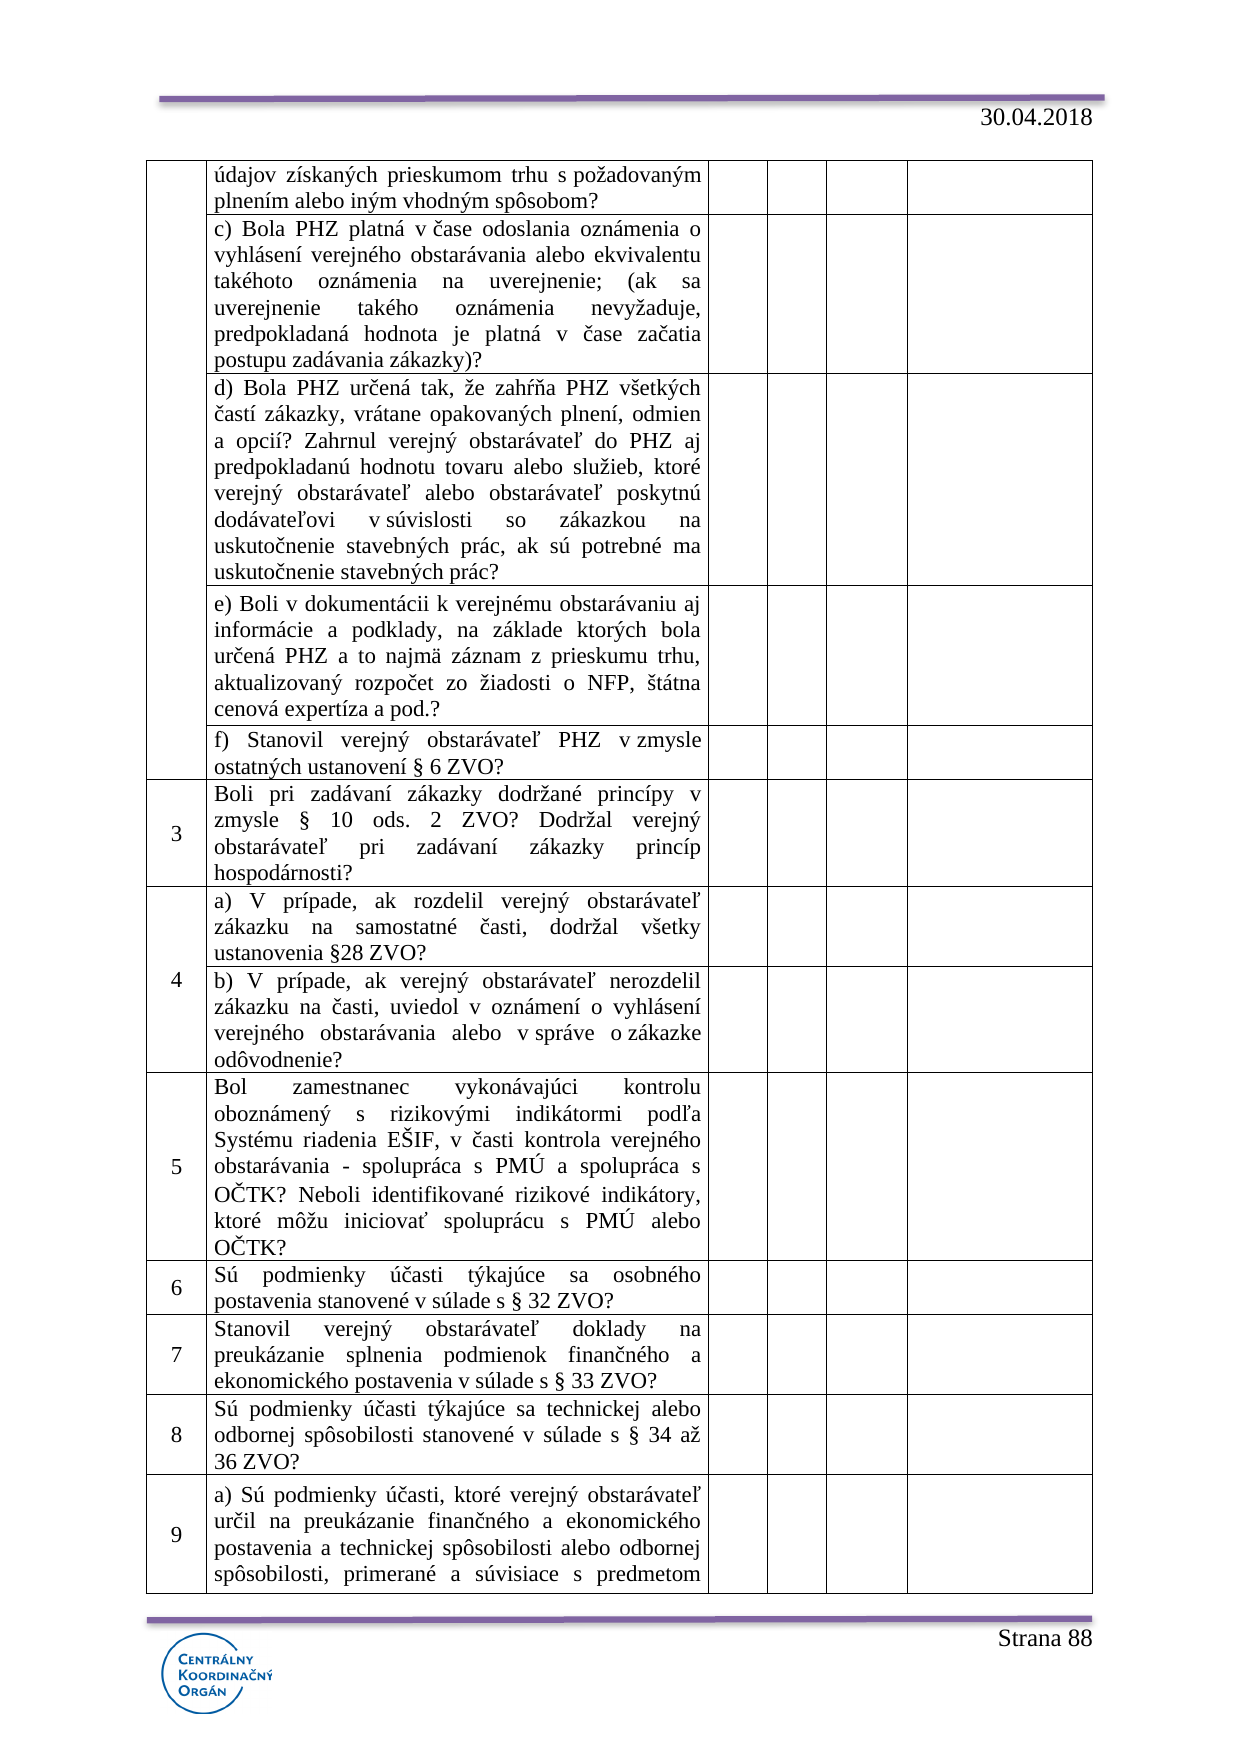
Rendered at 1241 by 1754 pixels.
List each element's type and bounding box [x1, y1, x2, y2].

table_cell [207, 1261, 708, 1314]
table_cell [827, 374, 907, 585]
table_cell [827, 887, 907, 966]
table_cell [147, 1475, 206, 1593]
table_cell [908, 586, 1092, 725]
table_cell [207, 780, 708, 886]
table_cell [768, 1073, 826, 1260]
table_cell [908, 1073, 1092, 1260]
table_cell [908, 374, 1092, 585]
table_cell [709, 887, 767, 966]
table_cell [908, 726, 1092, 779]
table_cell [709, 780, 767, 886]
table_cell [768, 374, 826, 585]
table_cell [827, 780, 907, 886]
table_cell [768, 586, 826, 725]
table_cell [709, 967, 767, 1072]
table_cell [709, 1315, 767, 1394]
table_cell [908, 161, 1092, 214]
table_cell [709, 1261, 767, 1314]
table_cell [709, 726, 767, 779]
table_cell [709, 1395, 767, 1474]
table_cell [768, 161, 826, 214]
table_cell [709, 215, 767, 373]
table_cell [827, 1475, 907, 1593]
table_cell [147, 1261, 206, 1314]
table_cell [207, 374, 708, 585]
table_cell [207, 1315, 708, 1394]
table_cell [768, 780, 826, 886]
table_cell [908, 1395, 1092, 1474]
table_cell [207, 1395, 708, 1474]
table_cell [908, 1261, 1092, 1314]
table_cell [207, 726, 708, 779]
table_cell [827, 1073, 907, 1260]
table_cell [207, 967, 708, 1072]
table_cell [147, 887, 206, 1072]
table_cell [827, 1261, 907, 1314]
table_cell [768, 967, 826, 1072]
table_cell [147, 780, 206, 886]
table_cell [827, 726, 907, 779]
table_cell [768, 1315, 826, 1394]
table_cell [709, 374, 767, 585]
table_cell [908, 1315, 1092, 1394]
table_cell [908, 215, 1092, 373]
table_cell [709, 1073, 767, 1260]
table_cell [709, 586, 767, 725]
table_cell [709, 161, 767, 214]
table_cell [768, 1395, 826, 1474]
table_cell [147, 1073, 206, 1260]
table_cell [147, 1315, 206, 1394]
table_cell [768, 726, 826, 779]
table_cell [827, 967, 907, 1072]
picture [159, 1631, 272, 1713]
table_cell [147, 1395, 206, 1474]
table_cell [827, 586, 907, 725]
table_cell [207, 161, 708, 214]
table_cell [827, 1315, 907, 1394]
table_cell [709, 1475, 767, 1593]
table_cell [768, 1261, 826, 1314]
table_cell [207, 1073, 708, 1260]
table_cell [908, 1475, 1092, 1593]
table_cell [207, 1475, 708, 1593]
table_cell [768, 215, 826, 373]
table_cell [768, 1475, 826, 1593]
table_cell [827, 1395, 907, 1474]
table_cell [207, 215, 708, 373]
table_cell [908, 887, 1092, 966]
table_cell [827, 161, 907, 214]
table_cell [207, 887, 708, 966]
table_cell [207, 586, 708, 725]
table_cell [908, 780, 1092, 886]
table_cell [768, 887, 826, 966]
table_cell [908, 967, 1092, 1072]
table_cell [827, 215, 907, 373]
